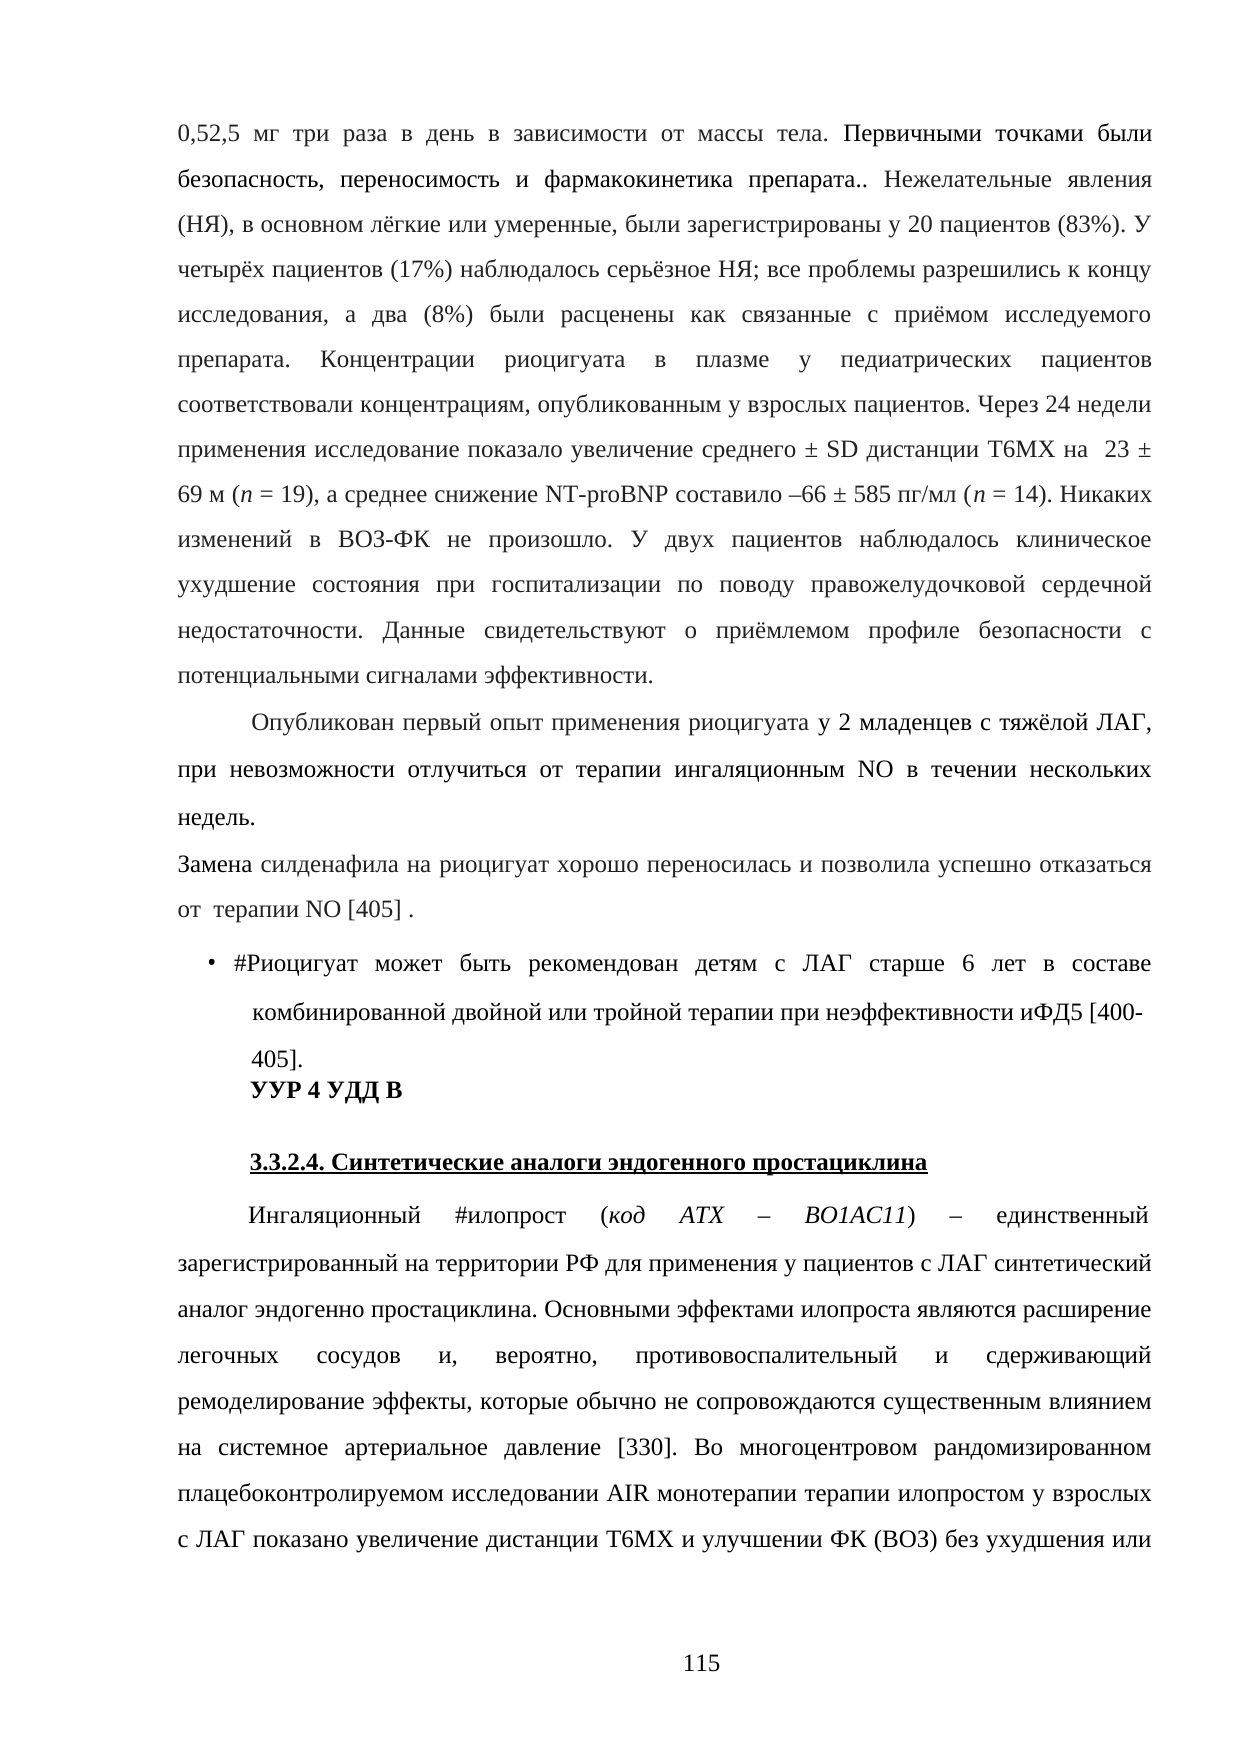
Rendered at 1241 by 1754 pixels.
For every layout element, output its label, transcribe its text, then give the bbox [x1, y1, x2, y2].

text • #Риоцигуат может быть рекомендован детям с ЛАГ старше 6 лет в составе комбинированной двойной или тройной терапии при неэффективности иФД5 [400- [207, 944, 1152, 1026]
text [177, 1248, 1152, 1553]
text Ингаляционный #илопрост (код ATX – BO1AC11) – единственный [162, 1200, 1217, 1229]
text Опубликован первый опыт применения риоцигуата у 2 младенцев с тяжёлой ЛАГ, при невозможности отлучиться от терапии ингаляционным NO в течении нескольких недель. [177, 707, 1152, 831]
text 405]. [251, 1044, 1152, 1073]
subtitle 3.3.2.4. Синтетические аналоги эндогенного простациклина [249, 1147, 1153, 1176]
text Замена силденафила на риоцигуат хорошо переносилась и позволила успешно отказаться от терапии NO [405] . [177, 849, 1153, 923]
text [177, 118, 1153, 688]
subtitle УУР 4 УДД B [249, 1075, 1217, 1103]
